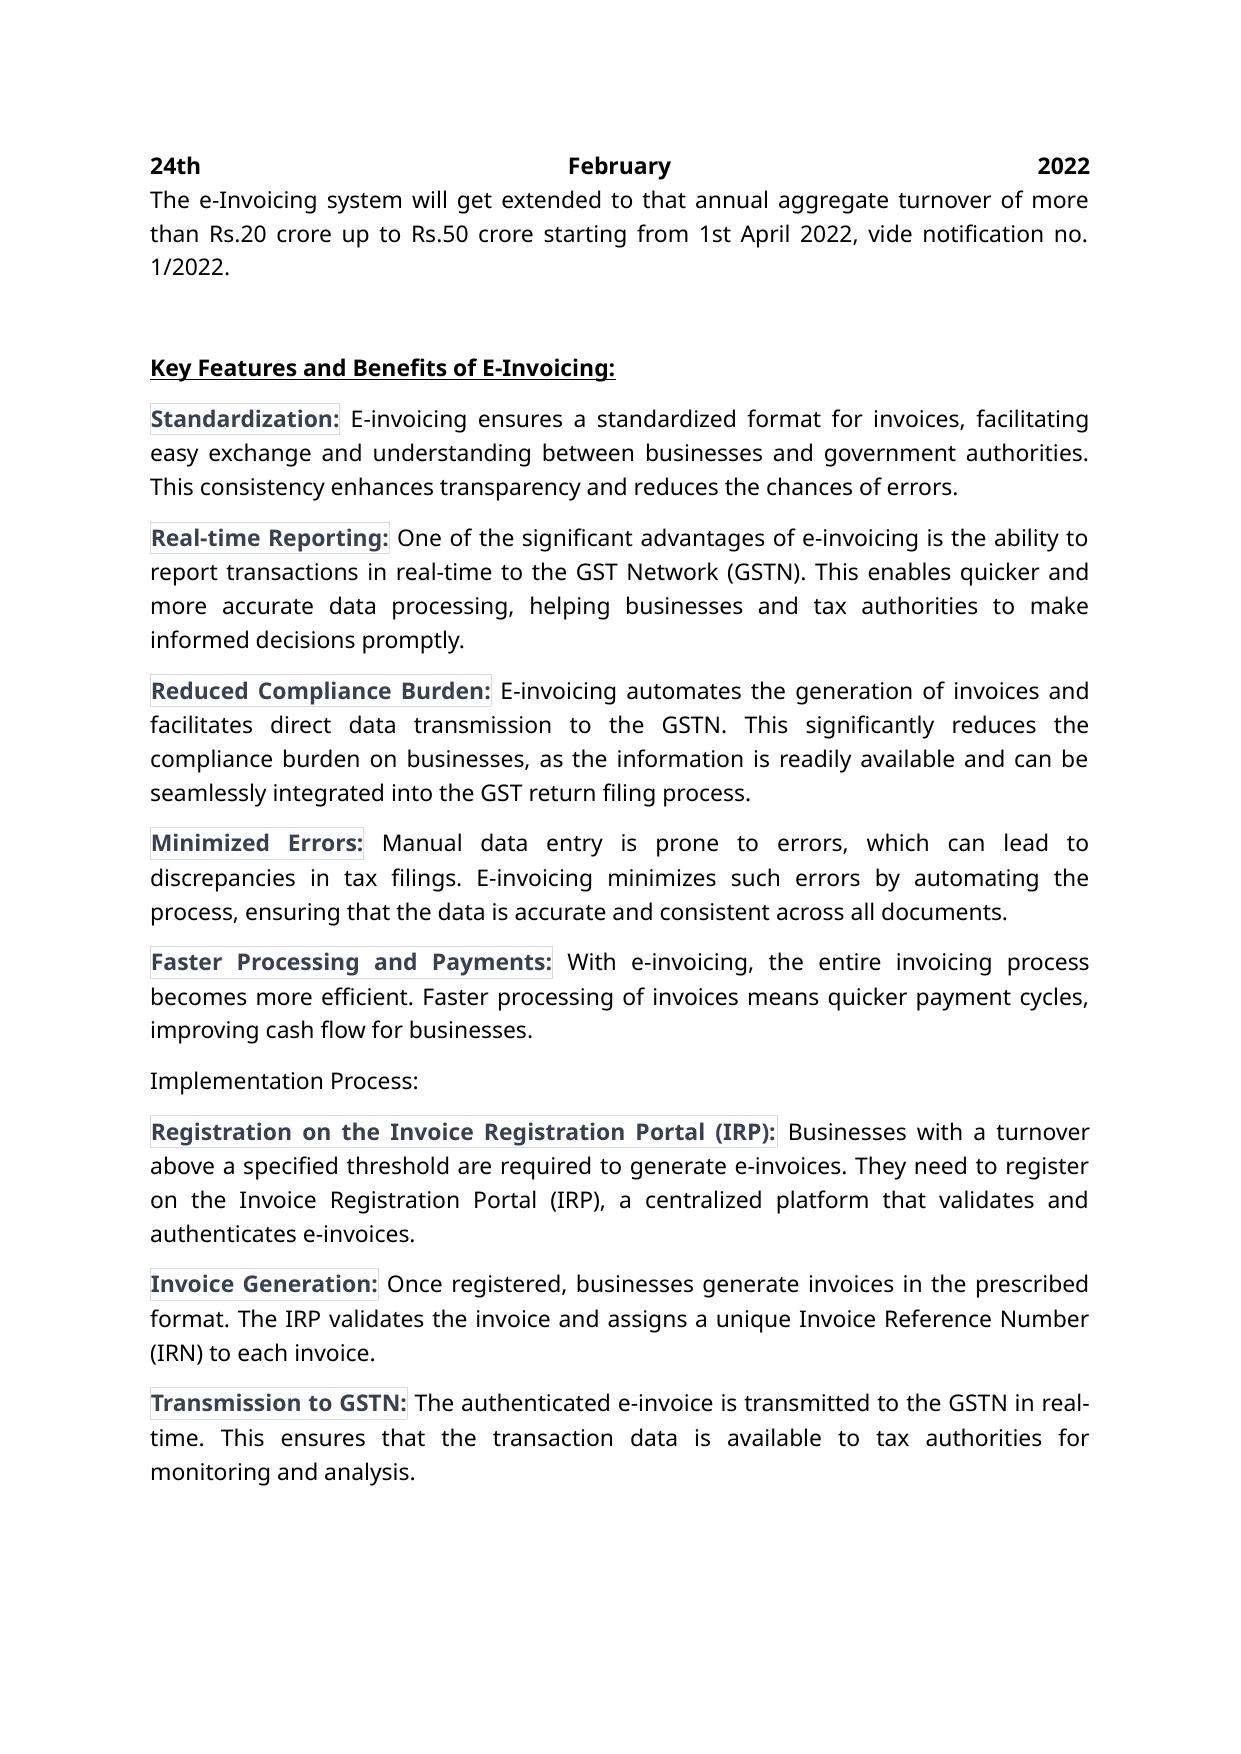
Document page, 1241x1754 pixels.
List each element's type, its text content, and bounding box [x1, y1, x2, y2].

text Invoice Generation: Once registered, businesses generate invoices in the prescribed format. The IRP validates the invoice and assigns a unique Invoice Reference Number (IRN) to each invoice. [150, 1268, 1090, 1368]
text Implementation Process: [150, 1065, 1090, 1096]
text Real-time Reporting: One of the significant advantages of e-invoicing is the ability to report transactions in real-time to the GST Network (GSTN). This enables quicker and more accurate data processing, helping businesses and tax authorities to make informed decisions promptly. [150, 521, 1090, 655]
text Key Features and Benefits of E-Invoicing: [150, 352, 1090, 383]
text Standardization: E-invoicing ensures a standardized format for invoices, facilitating easy exchange and understanding between businesses and government authorities. This consistency enhances transparency and reduces the chances of errors. [150, 402, 1090, 502]
text Faster Processing and Payments: With e-invoicing, the entire invoicing process becomes more efficient. Faster processing of invoices means quicker payment cycles, improving cash flow for businesses. [150, 946, 1090, 1046]
text Minimized Errors: Manual data entry is prone to errors, which can lead to discrepancies in tax filings. E-invoicing minimizes such errors by automating the process, ensuring that the data is accurate and consistent across all documents. [150, 827, 1090, 927]
text Reduced Compliance Burden: E-invoicing automates the generation of invoices and facilitates direct data transmission to the GSTN. This significantly reduces the compliance burden on businesses, as the information is readily available and can be seamlessly integrated into the GST return filing process. [150, 674, 1090, 808]
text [150, 150, 1090, 282]
text Registration on the Invoice Registration Portal (IRP): Businesses with a turnover above a specified threshold are required to generate e-invoices. They need to register on the Invoice Registration Portal (IRP), a centralized platform that validates and authenticates e-invoices. [150, 1115, 1090, 1249]
text Transmission to GSTN: The authenticated e-invoice is transmitted to the GSTN in real-time. This ensures that the transaction data is available to tax authorities for monitoring and analysis. [150, 1387, 1090, 1487]
